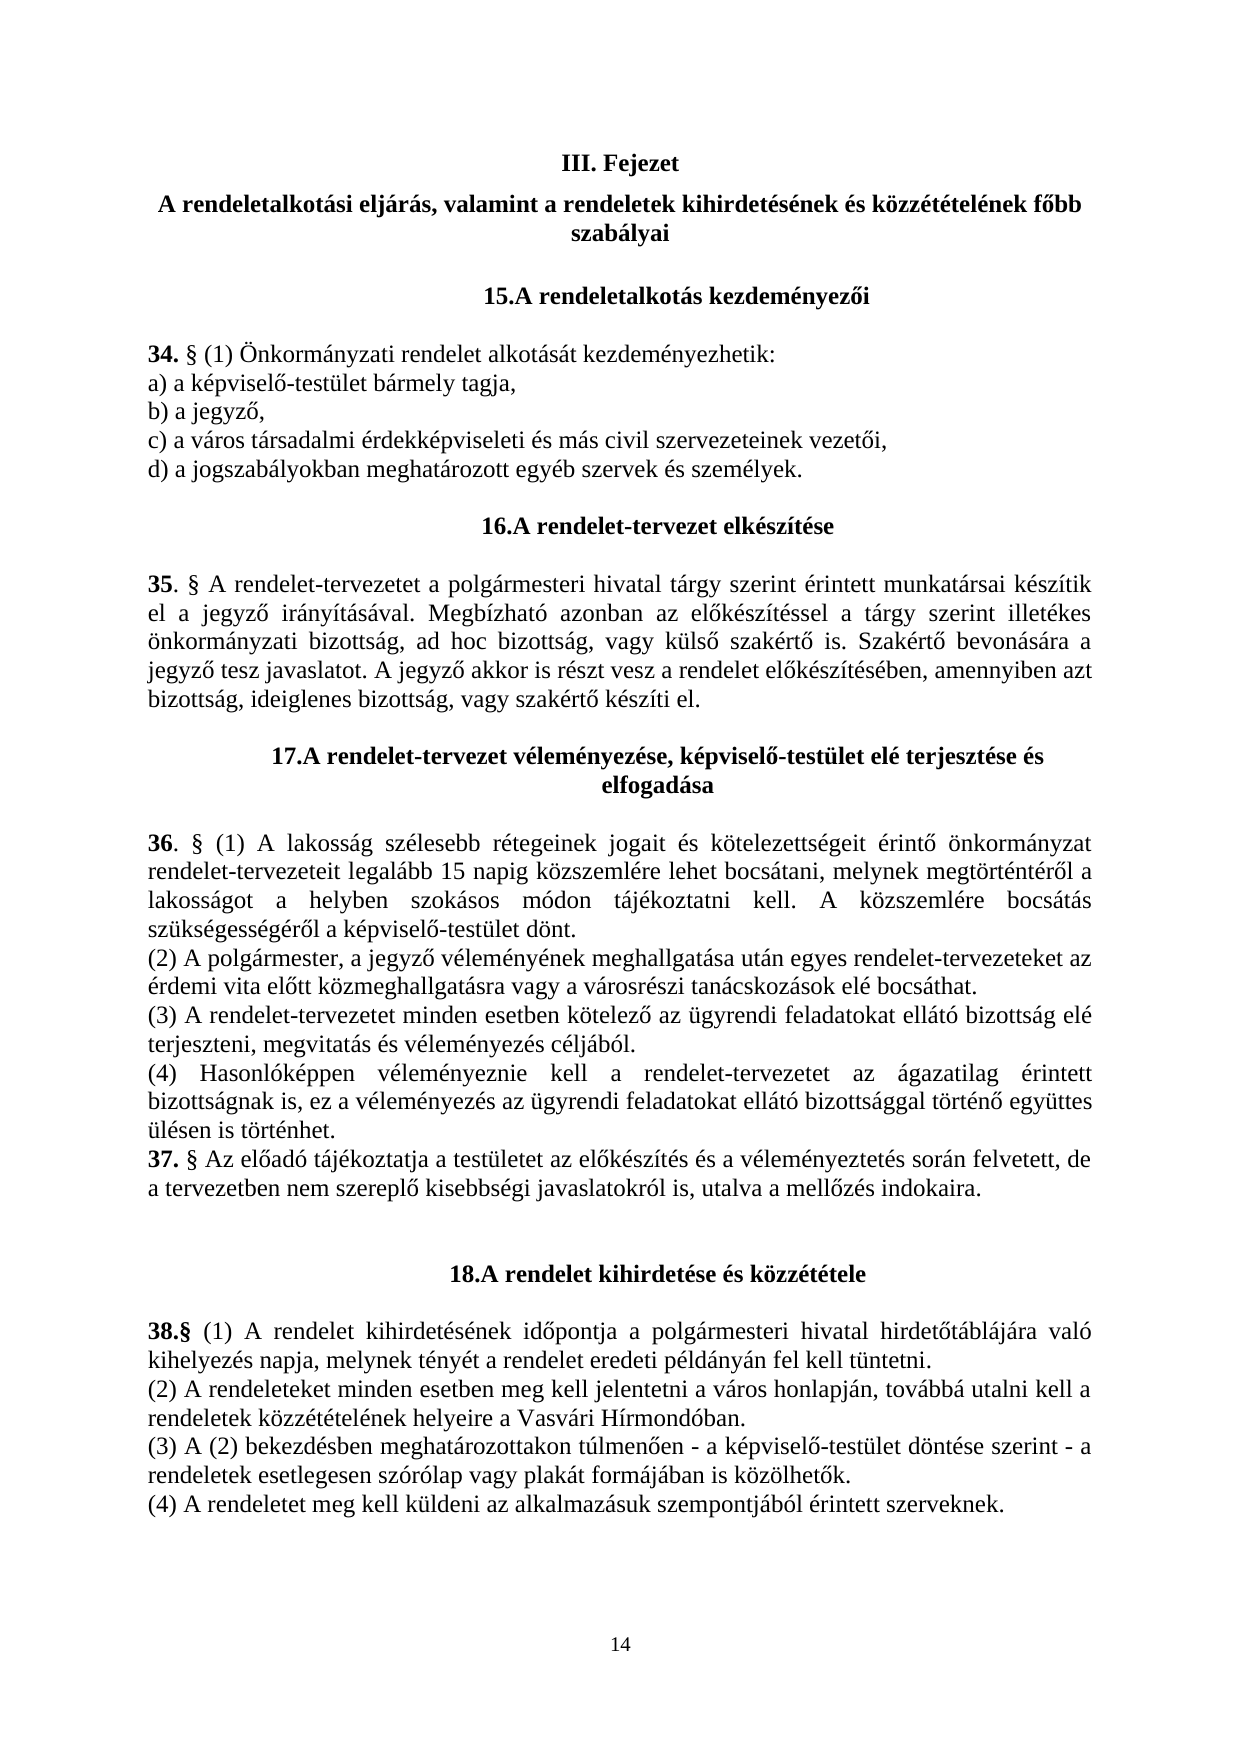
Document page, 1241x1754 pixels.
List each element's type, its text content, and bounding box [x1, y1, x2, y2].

text 35. § A rendelet-tervezetet a polgármesteri hivatal tárgy szerint érintett munkatársai készítik el a jegyző irányításával. Megbízható azonban az előkészítéssel a tárgy szerint illetékes önkormányzati bizottság, ad hoc bizottság, vagy külső szakértő is. Szakértő bevonására a jegyző tesz javaslatot. A jegyző akkor is részt vesz a rendelet előkészítésében, amennyiben azt bizottság, ideiglenes bizottság, vagy szakértő készíti el. [148, 569, 1093, 713]
text (4) A rendeletet meg kell küldeni az alkalmazásuk szempontjából érintett szerveknek. [148, 1489, 1093, 1518]
text III. Fejezet [148, 148, 1093, 176]
text 34. § (1) Önkormányzati rendelet alkotását kezdeményezhetik: [148, 339, 1093, 368]
text 37. § Az előadó tájékoztatja a testületet az előkészítés és a véleményeztetés során felvetett, de a tervezetben nem szereplő kisebbségi javaslatokról is, utalva a mellőzés indokaira. [148, 1144, 1093, 1201]
text 36. § (1) A lakosság szélesebb rétegeinek jogait és kötelezettségeit érintő önkormányzat rendelet-tervezeteit legalább 15 napig közszemlére lehet bocsátani, melynek megtörténtéről a lakosságot a helyben szokásos módon tájékoztatni kell. A közszemlére bocsátás szükségességéről a képviselő-testület dönt. [148, 828, 1093, 943]
text a) a képviselő-testület bármely tagja, [148, 368, 1093, 396]
text 18.A rendelet kihirdetése és közzététele [223, 1259, 1093, 1288]
text 38.§ (1) A rendelet kihirdetésének időpontja a polgármesteri hivatal hirdetőtáblájára való kihelyezés napja, melynek tényét a rendelet eredeti példányán fel kell tüntetni. [148, 1316, 1093, 1374]
text A rendeletalkotási eljárás, valamint a rendeletek kihirdetésének és közzétételének főbb szabályai [148, 189, 1093, 246]
text (2) A rendeleteket minden esetben meg kell jelentetni a város honlapján, továbbá utalni kell a rendeletek közzétételének helyeire a Vasvári Hírmondóban. [148, 1374, 1093, 1431]
text d) a jogszabályokban meghatározott egyéb szervek és személyek. [148, 454, 1093, 483]
text b) a jegyző, [148, 396, 1093, 425]
text (3) A rendelet-tervezetet minden esetben kötelező az ügyrendi feladatokat ellátó bizottság elé terjeszteni, megvitatás és véleményezés céljából. [148, 1000, 1093, 1058]
text 15.A rendeletalkotás kezdeményezői [260, 281, 1093, 310]
text c) a város társadalmi érdekképviseleti és más civil szervezeteinek vezetői, [148, 425, 1093, 454]
text (3) A (2) bekezdésben meghatározottakon túlmenően - a képviselő-testület döntése szerint - a rendeletek esetlegesen szórólap vagy plakát formájában is közölhetők. [148, 1431, 1093, 1489]
text 17.A rendelet-tervezet véleményezése, képviselő-testület elé terjesztése és elfogadása [223, 741, 1093, 799]
text 16.A rendelet-tervezet elkészítése [223, 511, 1093, 540]
text (2) A polgármester, a jegyző véleményének meghallgatása után egyes rendelet-tervezeteket az érdemi vita előtt közmeghallgatásra vagy a városrészi tanácskozások elé bocsáthat. [148, 943, 1093, 1000]
text (4) Hasonlóképpen véleményeznie kell a rendelet-tervezetet az ágazatilag érintett bizottságnak is, ez a véleményezés az ügyrendi feladatokat ellátó bizottsággal történő együttes ülésen is történhet. [148, 1058, 1093, 1144]
